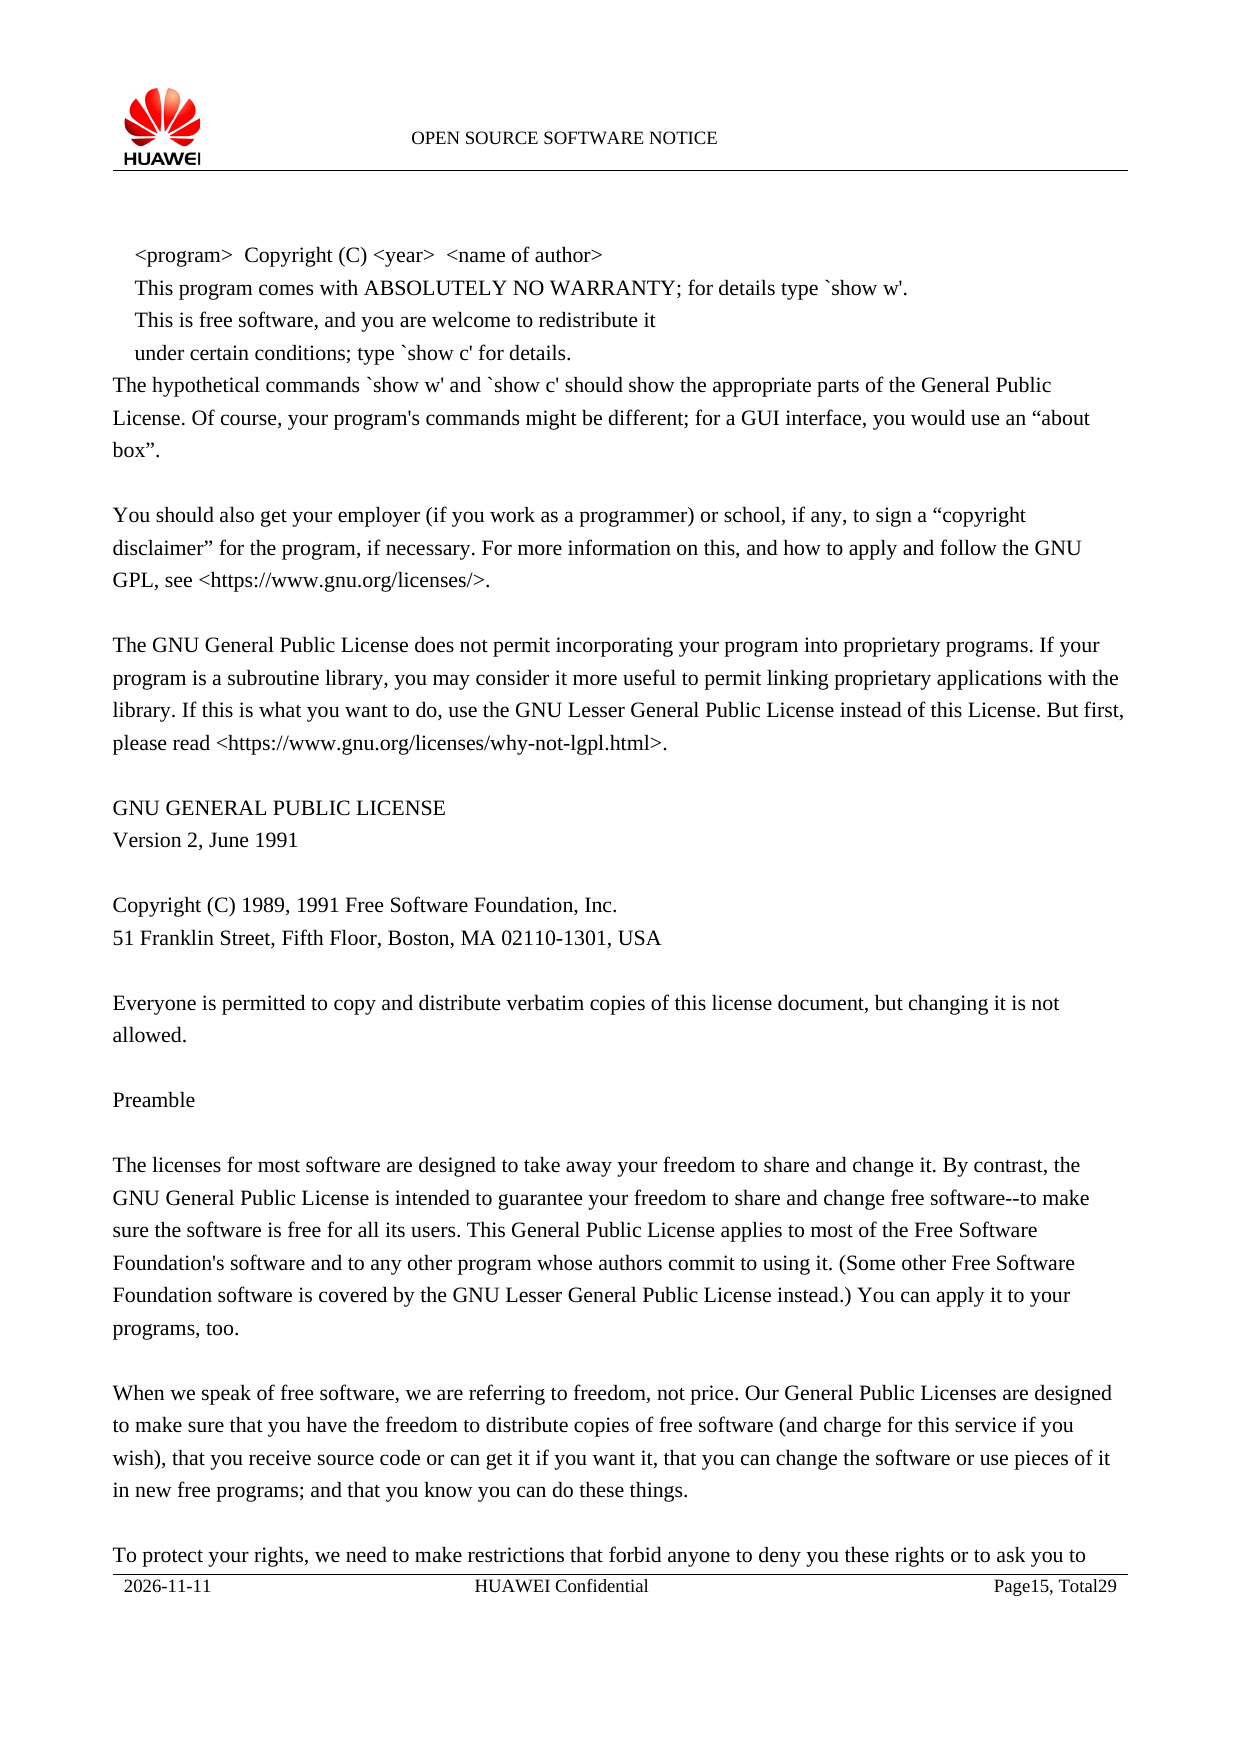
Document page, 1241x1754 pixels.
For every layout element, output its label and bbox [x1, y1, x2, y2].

picture [124, 88, 201, 165]
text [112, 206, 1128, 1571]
